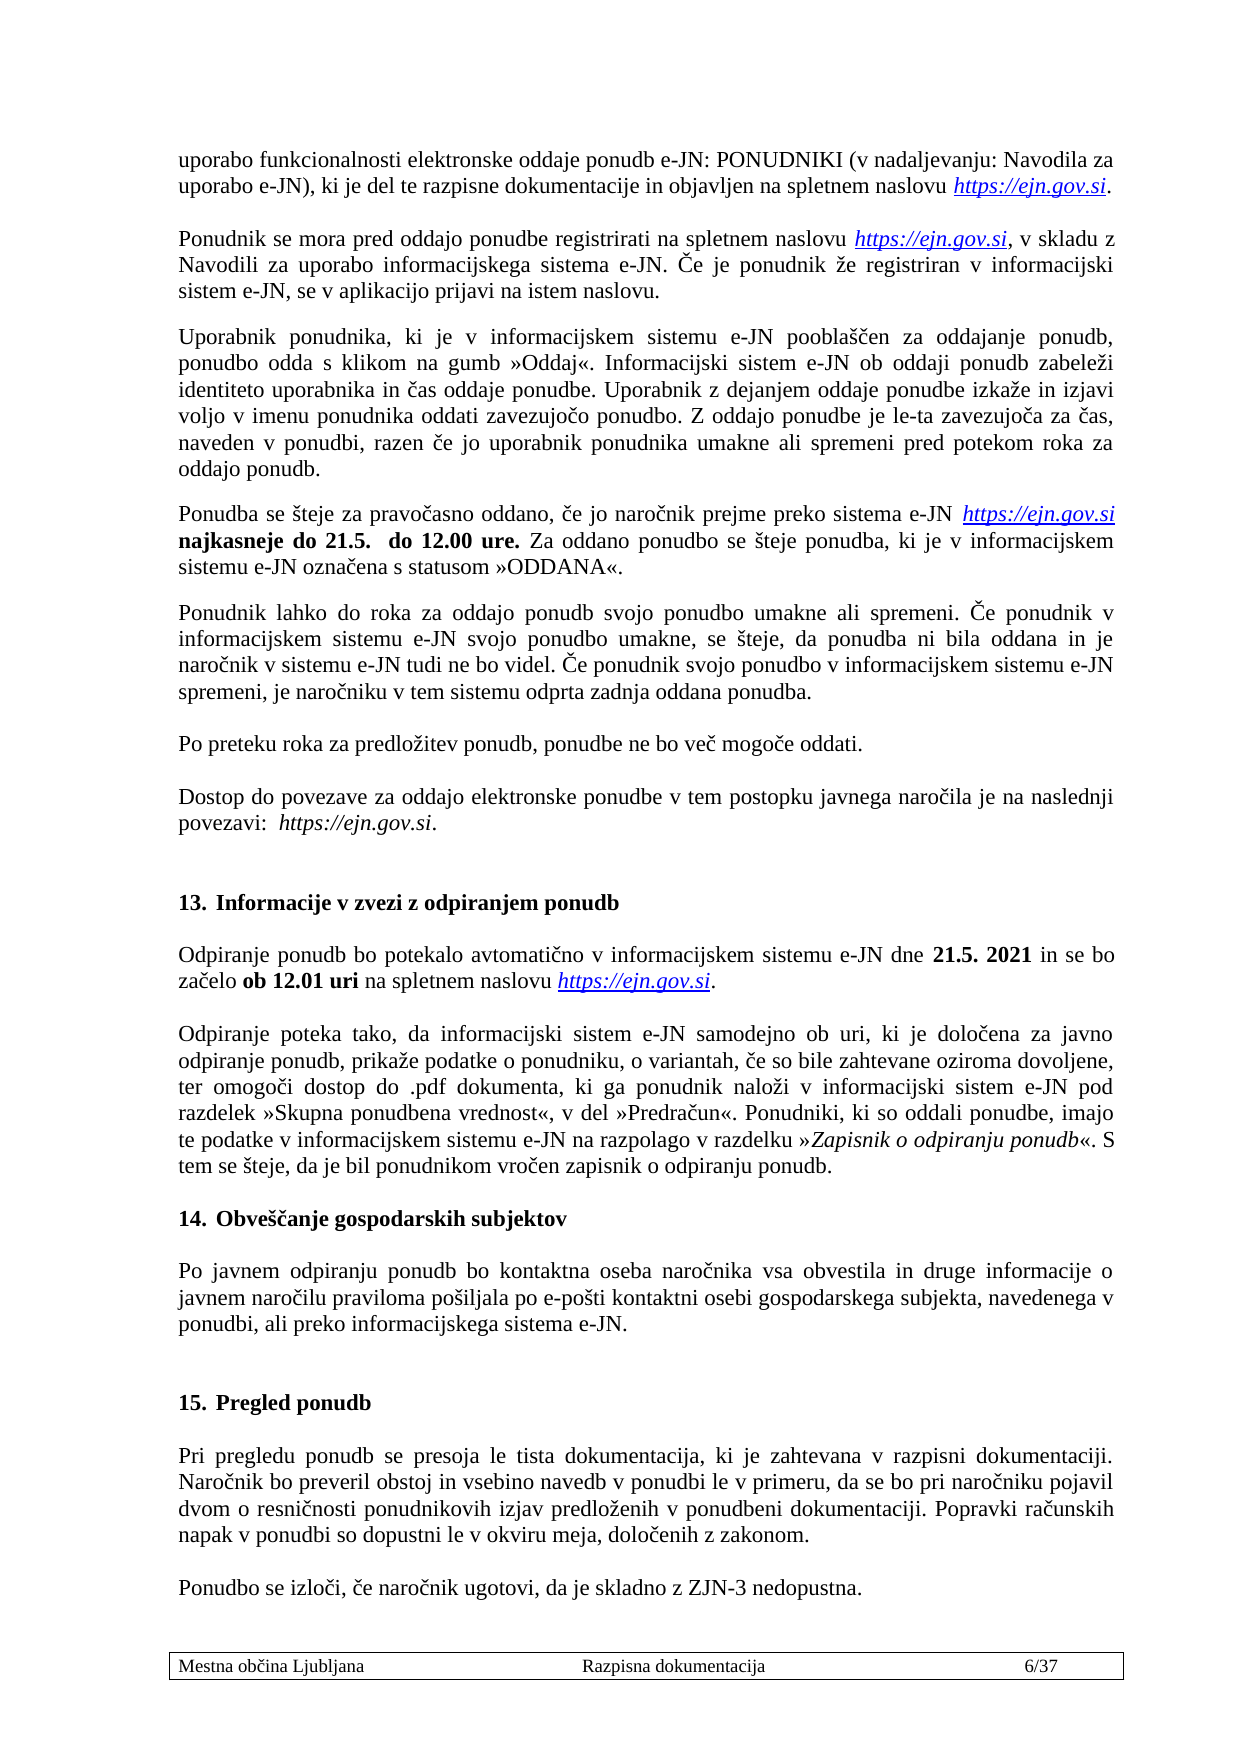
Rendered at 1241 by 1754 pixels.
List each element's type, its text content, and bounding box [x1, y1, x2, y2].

text Po javnem odpiranju ponudb bo kontaktna oseba naročnika vsa obvestila in druge informacije o javnem naročilu praviloma pošiljala po e-pošti kontaktni osebi gospodarskega subjekta, navedenega v ponudbi, ali preko informacijskega sistema e-JN. [178, 1257, 1115, 1337]
text Dostop do povezave za oddajo elektronske ponudbe v tem postopku javnega naročila je na naslednji povezavi: https://ejn.gov.si. [178, 783, 1115, 836]
text Po preteku roka za predložitev ponudb, ponudbe ne bo več mogoče oddati. [178, 730, 1115, 757]
list Informacije v zvezi z odpiranjem ponudb [178, 888, 1115, 915]
text Uporabnik ponudnika, ki je v informacijskem sistemu e-JN pooblaščen za oddajanje ponudb, ponudbo odda s klikom na gumb »Oddaj«. Informacijski sistem e-JN ob oddaji ponudb zabeleži identiteto uporabnika in čas oddaje ponudbe. Uporabnik z dejanjem oddaje ponudbe izkaže in izjavi voljo v imenu ponudnika oddati zavezujočo ponudbo. Z oddajo ponudbe je le-ta zavezujoča za čas, naveden v ponudbi, razen če jo uporabnik ponudnika umakne ali spremeni pred potekom roka za oddajo ponudb. [178, 323, 1115, 481]
text Ponudnik lahko do roka za oddajo ponudb svojo ponudbo umakne ali spremeni. Če ponudnik v informacijskem sistemu e-JN svojo ponudbo umakne, se šteje, da ponudba ni bila oddana in je naročnik v sistemu e-JN tudi ne bo videl. Če ponudnik svojo ponudbo v informacijskem sistemu e-JN spremeni, je naročniku v tem sistemu odprta zadnja oddana ponudba. [178, 599, 1115, 704]
text Odpiranje ponudb bo potekalo avtomatično v informacijskem sistemu e-JN dne 21.5. 2021 in se bo začelo ob 12.01 uri na spletnem naslovu https://ejn.gov.si. [178, 941, 1115, 994]
text Odpiranje poteka tako, da informacijski sistem e-JN samodejno ob uri, ki je določena za javno odpiranje ponudb, prikaže podatke o ponudniku, o variantah, če so bile zahtevane oziroma dovoljene, ter omogoči dostop do .pdf dokumenta, ki ga ponudnik naloži v informacijski sistem e-JN pod razdelek »Skupna ponudbena vrednost«, v del »Predračun«. Ponudniki, ki so oddali ponudbe, imajo te podatke v informacijskem sistemu e-JN na razpolago v razdelku »Zapisnik o odpiranju ponudb«. S tem se šteje, da je bil ponudnikom vročen zapisnik o odpiranju ponudb. [178, 1020, 1115, 1178]
text Ponudbo se izloči, če naročnik ugotovi, da je skladno z ZJN-3 nedopustna. [178, 1574, 1115, 1600]
list Pregled ponudb [178, 1389, 1115, 1416]
text Pri pregledu ponudb se presoja le tista dokumentacija, ki je zahtevana v razpisni dokumentaciji. Naročnik bo preveril obstoj in vsebino navedb v ponudbi le v primeru, da se bo pri naročniku pojavil dvom o resničnosti ponudnikovih izjav predloženih v ponudbeni dokumentaciji. Popravki računskih napak v ponudbi so dopustni le v okviru meja, določenih z zakonom. [178, 1442, 1115, 1547]
list Obveščanje gospodarskih subjektov [178, 1205, 1115, 1231]
text Ponudba se šteje za pravočasno oddano, če jo naročnik prejme preko sistema e-JN https://ejn.gov.si najkasneje do 21.5. do 12.00 ure. Za oddano ponudbo se šteje ponudba, ki je v informacijskem sistemu e-JN označena s statusom »ODDANA«. [178, 500, 1115, 579]
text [178, 146, 1115, 198]
text Ponudnik se mora pred oddajo ponudbe registrirati na spletnem naslovu https://ejn.gov.si, v skladu z Navodili za uporabo informacijskega sistema e-JN. Če je ponudnik že registriran v informacijski sistem e-JN, se v aplikacijo prijavi na istem naslovu. [178, 225, 1115, 304]
